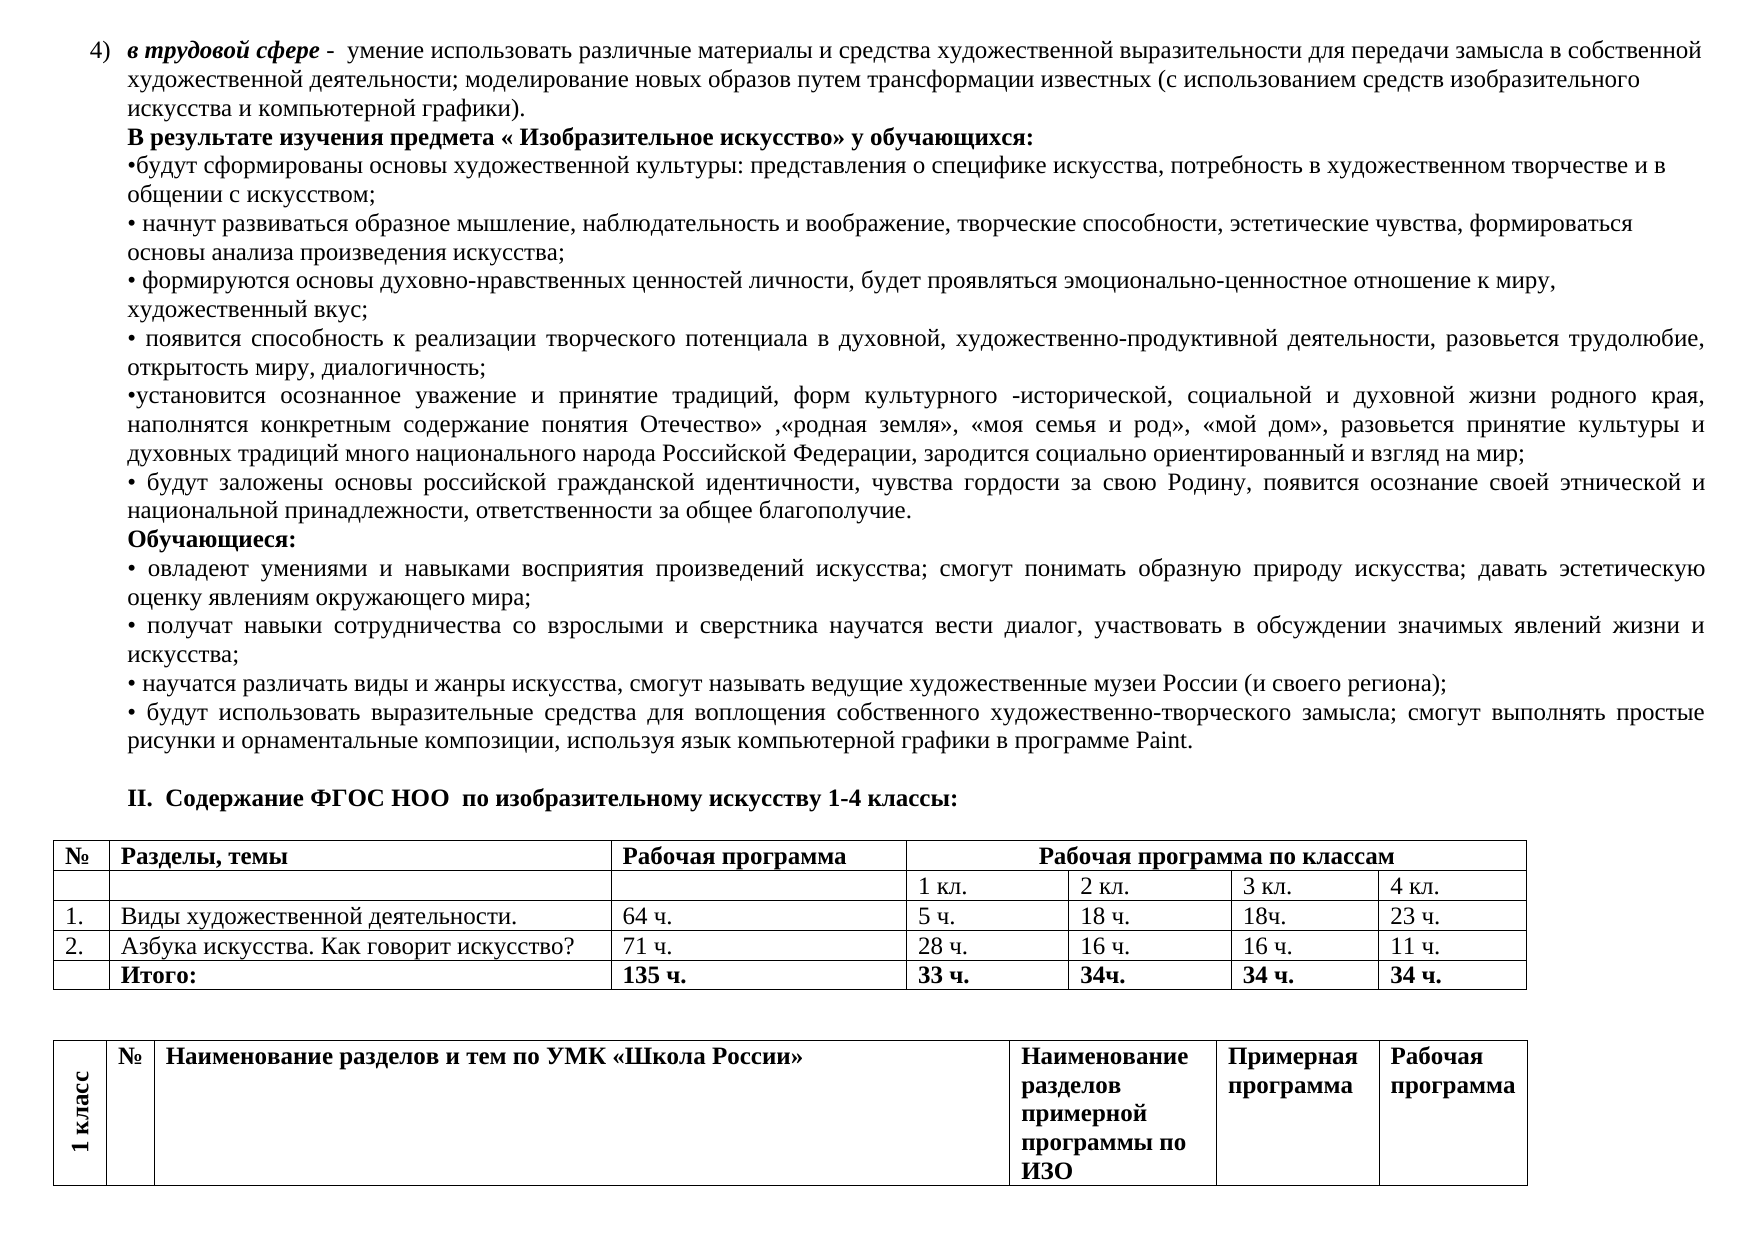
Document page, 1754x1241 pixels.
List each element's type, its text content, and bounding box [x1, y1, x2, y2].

table_header Рабочая программа [1380, 1041, 1527, 1185]
text •будут сформированы основы художественной культуры: представления о специфике искусства, потребность в художественном творчестве и в общении с искусством; [127, 150, 1707, 208]
table_cell [612, 871, 906, 900]
table_cell 34 ч. [1232, 961, 1378, 989]
table_cell 5 ч. [907, 901, 1068, 930]
list в трудовой сфере - умение использовать различные материалы и средства художественной выразительности для передачи замысла в собственной художественной деятельности; моделирование новых образов путем трансформации известных (с использованием средств изобразительного искусства и компьютерной графики). [89, 35, 1707, 122]
table_cell 3 кл. [1232, 871, 1378, 900]
table_cell 34 ч. [1379, 961, 1526, 989]
text • получат навыки сотрудничества со взрослыми и сверстника научатся вести диалог, участвовать в обсуждении значимых явлений жизни и искусства; [127, 610, 1707, 668]
table_header Наименование разделов примерной программы по ИЗО [1010, 1041, 1216, 1185]
table_cell 71 ч. [612, 931, 906, 959]
table_header № [107, 1041, 154, 1185]
text • появится способность к реализации творческого потенциала в духовной, художественно-продуктивной деятельности, разовьется трудолюбие, открытость миру, диалогичность; [127, 323, 1707, 380]
table_cell 1 кл. [907, 871, 1068, 900]
text В результате изучения предмета « Изобразительное искусство» у обучающихся: [127, 122, 1707, 150]
table_cell Азбука искусства. Как говорит искусство? [110, 931, 611, 959]
table_cell 28 ч. [907, 931, 1068, 959]
table_cell 135 ч. [612, 961, 906, 989]
text • будут использовать выразительные средства для воплощения собственного художественно-творческого замысла; смогут выполнять простые рисунки и орнаментальные композиции, используя язык компьютерной графики в программе Paint. [127, 697, 1707, 754]
table_cell 16 ч. [1069, 931, 1231, 959]
table_cell [54, 871, 109, 900]
table_cell 1. [54, 901, 109, 930]
table_cell [110, 871, 611, 900]
text Обучающиеся: [127, 524, 1707, 553]
text •установится осознанное уважение и принятие традиций, форм культурного -исторической, социальной и духовной жизни родного края, наполнятся конкретным содержание понятия Отечество» ,«родная земля», «моя семья и род», «мой дом», разовьется принятие культуры и духовных традиций много национального народа Российской Федерации, зародится социально ориентированный и взгляд на мир; [127, 380, 1707, 467]
table_cell 23 ч. [1379, 901, 1526, 930]
text II. Содержание ФГОС НОО по изобразительному искусству 1-4 классы: [127, 783, 1707, 812]
text • научатся различать виды и жанры искусства, смогут называть ведущие художественные музеи России (и своего региона); [127, 668, 1707, 697]
table_cell 2 кл. [1069, 871, 1231, 900]
table_cell 34ч. [1069, 961, 1231, 989]
table_header 1 класс [54, 1041, 106, 1185]
table_cell 16 ч. [1232, 931, 1378, 959]
table_header Наименование разделов и тем по УМК «Школа России» [155, 1041, 1009, 1185]
table_cell 18ч. [1232, 901, 1378, 930]
text • будут заложены основы российской гражданской идентичности, чувства гордости за свою Родину, появится осознание своей этнической и национальной принадлежности, ответственности за общее благополучие. [127, 467, 1707, 524]
table_cell Виды художественной деятельности. [110, 901, 611, 930]
text • начнут развиваться образное мышление, наблюдательность и воображение, творческие способности, эстетические чувства, формироваться основы анализа произведения искусства; [127, 208, 1707, 265]
text • овладеют умениями и навыками восприятия произведений искусства; смогут понимать образную природу искусства; давать эстетическую оценку явлениям окружающего мира; [127, 553, 1707, 610]
table_cell Итого: [110, 961, 611, 989]
table_cell [54, 961, 109, 989]
table_header № [54, 841, 109, 870]
table_header Разделы, темы [110, 841, 611, 870]
table_cell 33 ч. [907, 961, 1068, 989]
table_header Примерная программа [1217, 1041, 1379, 1185]
table_cell 2. [54, 931, 109, 959]
table_header Рабочая программа [612, 841, 906, 870]
table_cell 11 ч. [1379, 931, 1526, 959]
table_cell 64 ч. [612, 901, 906, 930]
table_cell 18 ч. [1069, 901, 1231, 930]
table_header Рабочая программа по классам [907, 841, 1526, 870]
text • формируются основы духовно-нравственных ценностей личности, будет проявляться эмоционально-ценностное отношение к миру, художественный вкус; [127, 265, 1707, 323]
table_cell 4 кл. [1379, 871, 1526, 900]
